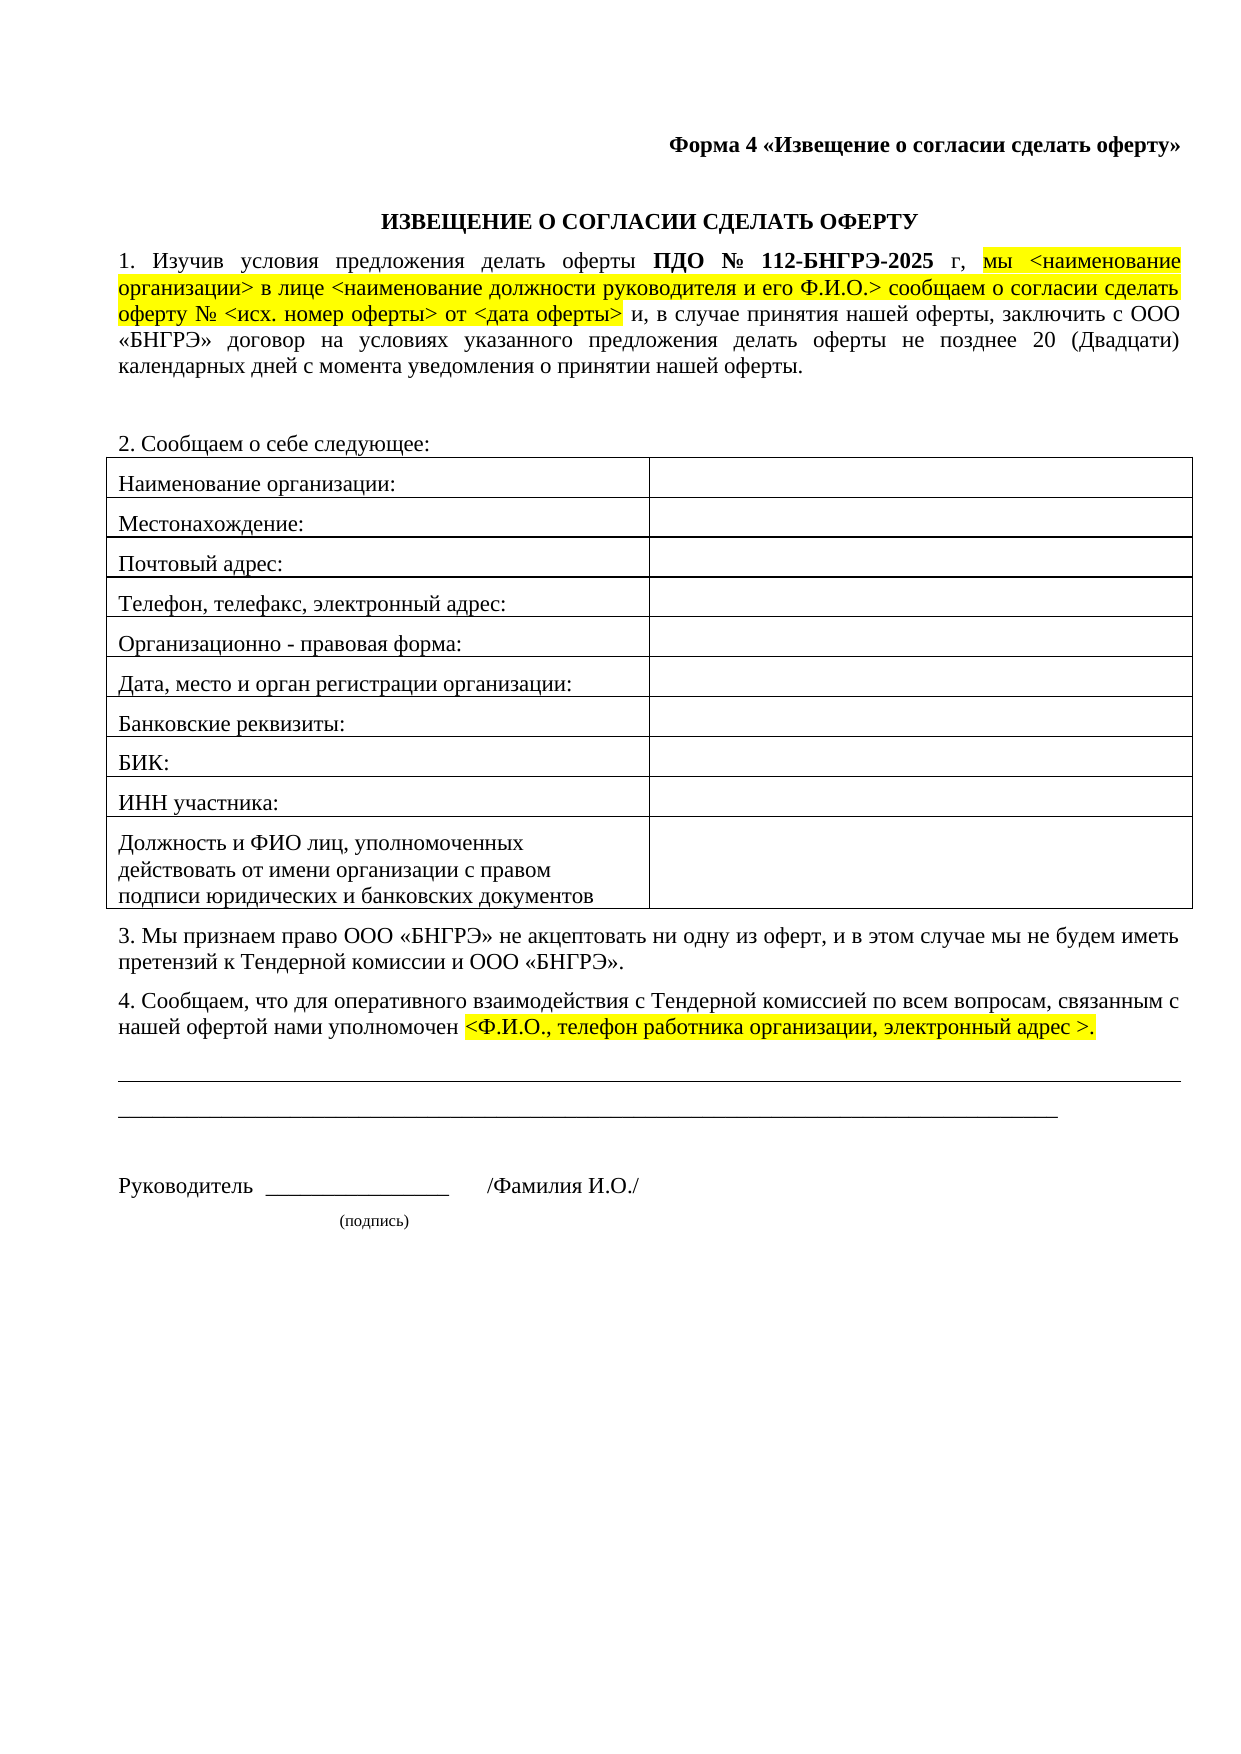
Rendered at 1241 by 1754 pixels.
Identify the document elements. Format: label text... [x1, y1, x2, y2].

table_cell Организационно - правовая форма: [107, 617, 649, 656]
text ИЗВЕЩЕНИЕ О СОГЛАСИИ СДЕЛАТЬ ОФЕРТУ [118, 208, 1181, 235]
text 4. Сообщаем, что для оперативного взаимодействия с Тендерной комиссией по всем вопросам, связанным с нашей офертой нами уполномочен <Ф.И.О., телефон работника организации, электронный адрес >. [118, 987, 1181, 1040]
text Руководитель ________________ /Фамилия И.О./ [118, 1172, 1181, 1198]
table_cell [650, 498, 1192, 536]
table_cell Должность и ФИО лиц, уполномоченных действовать от имени организации с правом подписи юридических и банковских документов [107, 817, 649, 908]
text Форма 4 «Извещение о согласии сделать оферту» [118, 131, 1181, 157]
table_cell [650, 617, 1192, 656]
table_cell [650, 657, 1192, 696]
text (подпись) [118, 1211, 1181, 1230]
table_cell ИНН участника: [107, 777, 649, 816]
table_cell БИК: [107, 737, 649, 776]
table_cell Почтовый адрес: [107, 538, 649, 576]
table_cell [650, 737, 1192, 776]
text __________________________________________________________________________________ [118, 1094, 1181, 1121]
table_cell Телефон, телефакс, электронный адрес: [107, 578, 649, 616]
table_cell Местонахождение: [107, 498, 649, 536]
table_cell Дата, место и орган регистрации организации: [107, 657, 649, 696]
text 1. Изучив условия предложения делать оферты ПДО № 112-БНГРЭ-2025 г, мы <наименование организации> в лице <наименование должности руководителя и его Ф.И.О.> сообщаем о согласии сделать оферту № <исх. номер оферты> от <дата оферты> и, в случае принятия нашей оферты, заключить с ООО «БНГРЭ» договор на условиях указанного предложения делать оферты не позднее 20 (Двадцати) календарных дней с момента уведомления о принятии нашей оферты. [118, 300, 1181, 379]
text 3. Мы признаем право ООО «БНГРЭ» не акцептовать ни одну из оферт, и в этом случае мы не будем иметь претензий к Тендерной комиссии и ООО «БНГРЭ». [118, 922, 1181, 974]
text 1. Изучив условия предложения делать оферты ПДО № 112-БНГРЭ-2025 г, мы <наименование организации> в лице <наименование должности руководителя и его Ф.И.О.> сообщаем о согласии сделать оферту № <исх. номер оферты> от <дата оферты> и, в случае принятия нашей оферты, заключить с ООО «БНГРЭ» договор на условиях указанного предложения делать оферты не позднее 20 (Двадцати) календарных дней с момента уведомления о принятии нашей оферты. [118, 247, 1181, 274]
table_cell [650, 777, 1192, 816]
table_header [650, 458, 1192, 497]
table_cell [650, 817, 1192, 908]
text 2. Сообщаем о себе следующее: [118, 430, 1181, 457]
table_cell [650, 578, 1192, 616]
table_cell Банковские реквизиты: [107, 697, 649, 736]
table_cell [650, 538, 1192, 576]
table_cell [650, 697, 1192, 736]
table_header Наименование организации: [107, 458, 649, 497]
